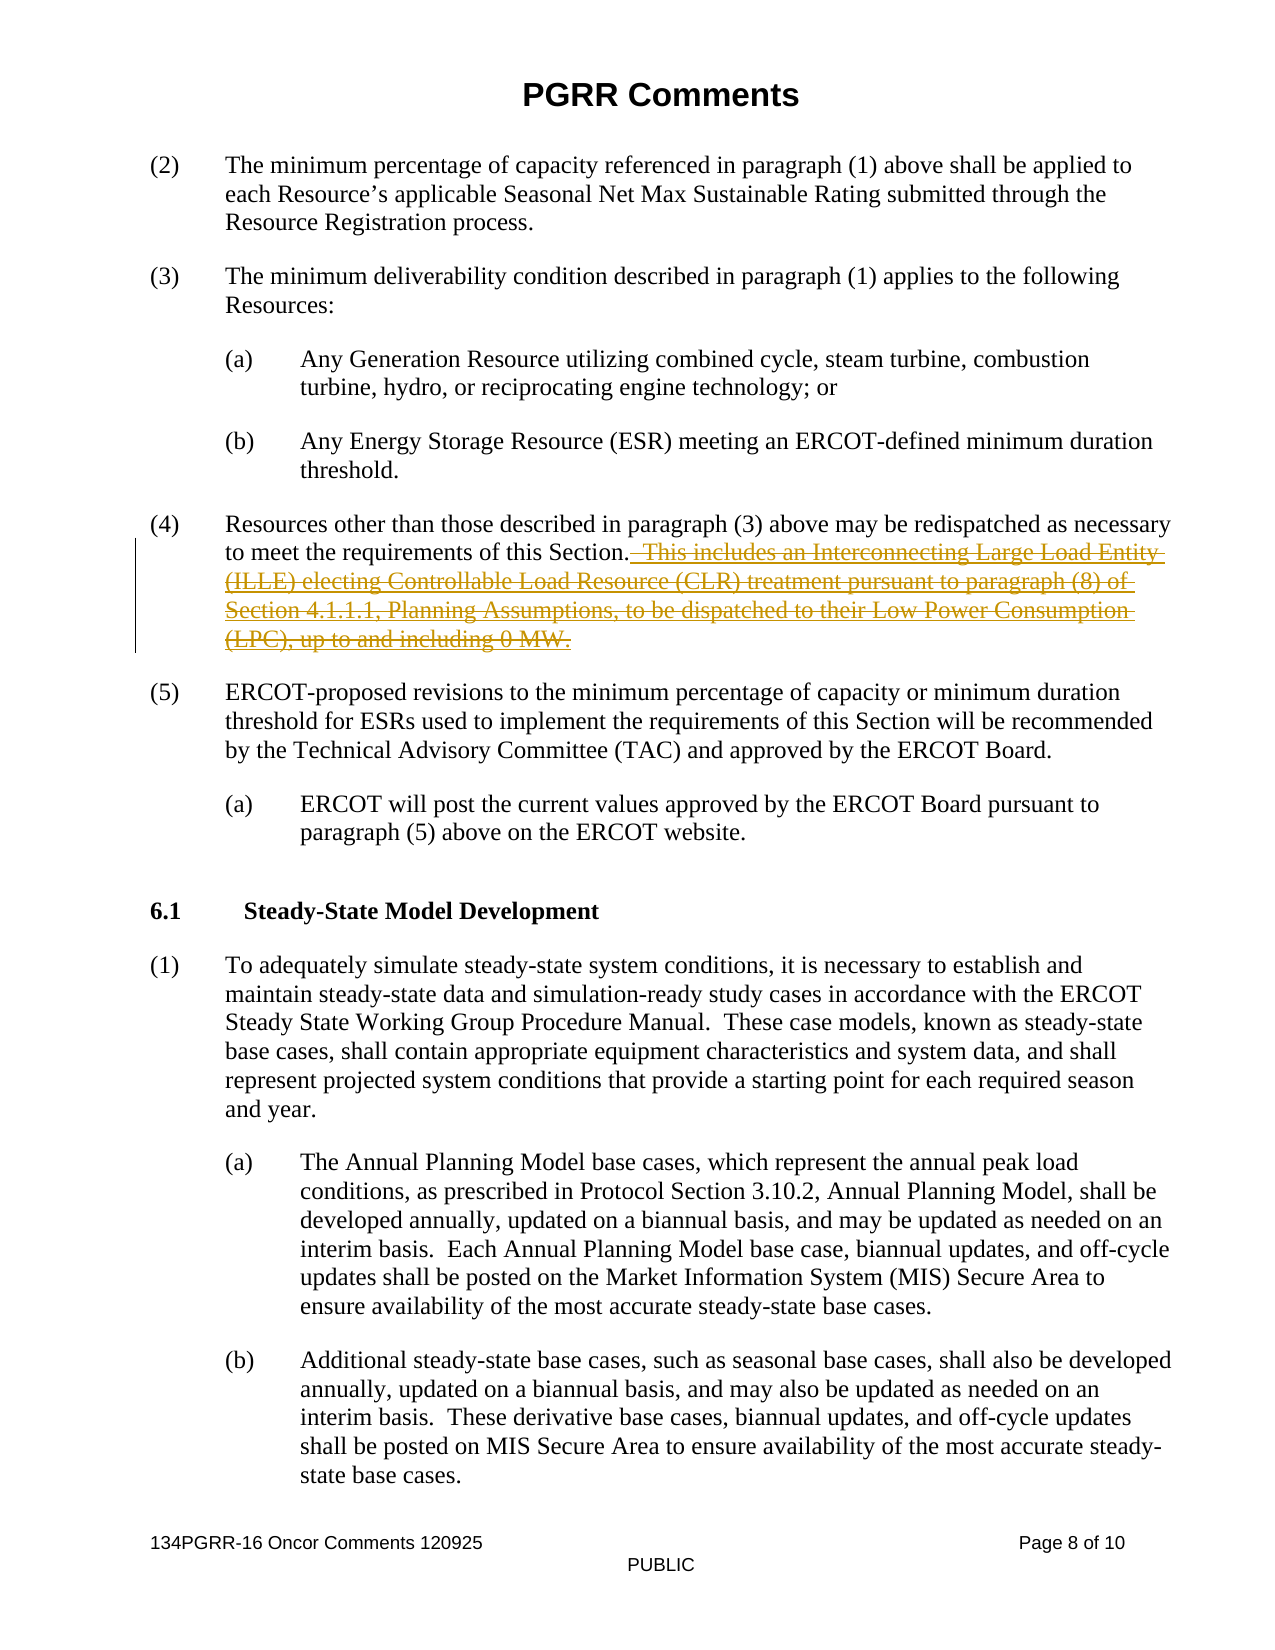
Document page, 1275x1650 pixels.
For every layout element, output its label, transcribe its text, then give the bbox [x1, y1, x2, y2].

text (a) The Annual Planning Model base cases, which represent the annual peak load conditions, as prescribed in Protocol Section 3.10.2, Annual Planning Model, shall be developed annually, updated on a biannual basis, and may be updated as needed on an interim basis. Each Annual Planning Model base case, biannual updates, and off-cycle updates shall be posted on the Market Information System (MIS) Secure Area to ensure availability of the most accurate steady-state base cases. [225, 1147, 1172, 1320]
text (b) Any Energy Storage Resource (ESR) meeting an ERCOT-defined minimum duration threshold. [225, 426, 1172, 484]
text (a) Any Generation Resource utilizing combined cycle, steam turbine, combustion turbine, hydro, or reciprocating engine technology; or [225, 344, 1172, 401]
text 6.1 Steady-State Model Development [150, 896, 1172, 925]
text (2) The minimum percentage of capacity referenced in paragraph (1) above shall be applied to each Resource’s applicable Seasonal Net Max Sustainable Rating submitted through the Resource Registration process. [150, 150, 1172, 236]
text (b) Additional steady-state base cases, such as seasonal base cases, shall also be developed annually, updated on a biannual basis, and may also be updated as needed on an interim basis. These derivative base cases, biannual updates, and off-cycle updates shall be posted on MIS Secure Area to ensure availability of the most accurate steady-state base cases. [225, 1345, 1172, 1489]
text (4) Resources other than those described in paragraph (3) above may be redispatched as necessary to meet the requirements of this Section. [150, 509, 1172, 652]
text (5) ERCOT-proposed revisions to the minimum percentage of capacity or minimum duration threshold for ESRs used to implement the requirements of this Section will be recommended by the Technical Advisory Committee (TAC) and approved by the ERCOT Board. [150, 677, 1172, 764]
text (3) The minimum deliverability condition described in paragraph (1) applies to the following Resources: [150, 261, 1172, 319]
text (1) To adequately simulate steady-state system conditions, it is necessary to establish and maintain steady-state data and simulation-ready study cases in accordance with the ERCOT Steady State Working Group Procedure Manual. These case models, known as steady-state base cases, shall contain appropriate equipment characteristics and system data, and shall represent projected system conditions that provide a starting point for each required season and year. [150, 950, 1172, 1122]
text (a) ERCOT will post the current values approved by the ERCOT Board pursuant to paragraph (5) above on the ERCOT website. [225, 789, 1172, 846]
